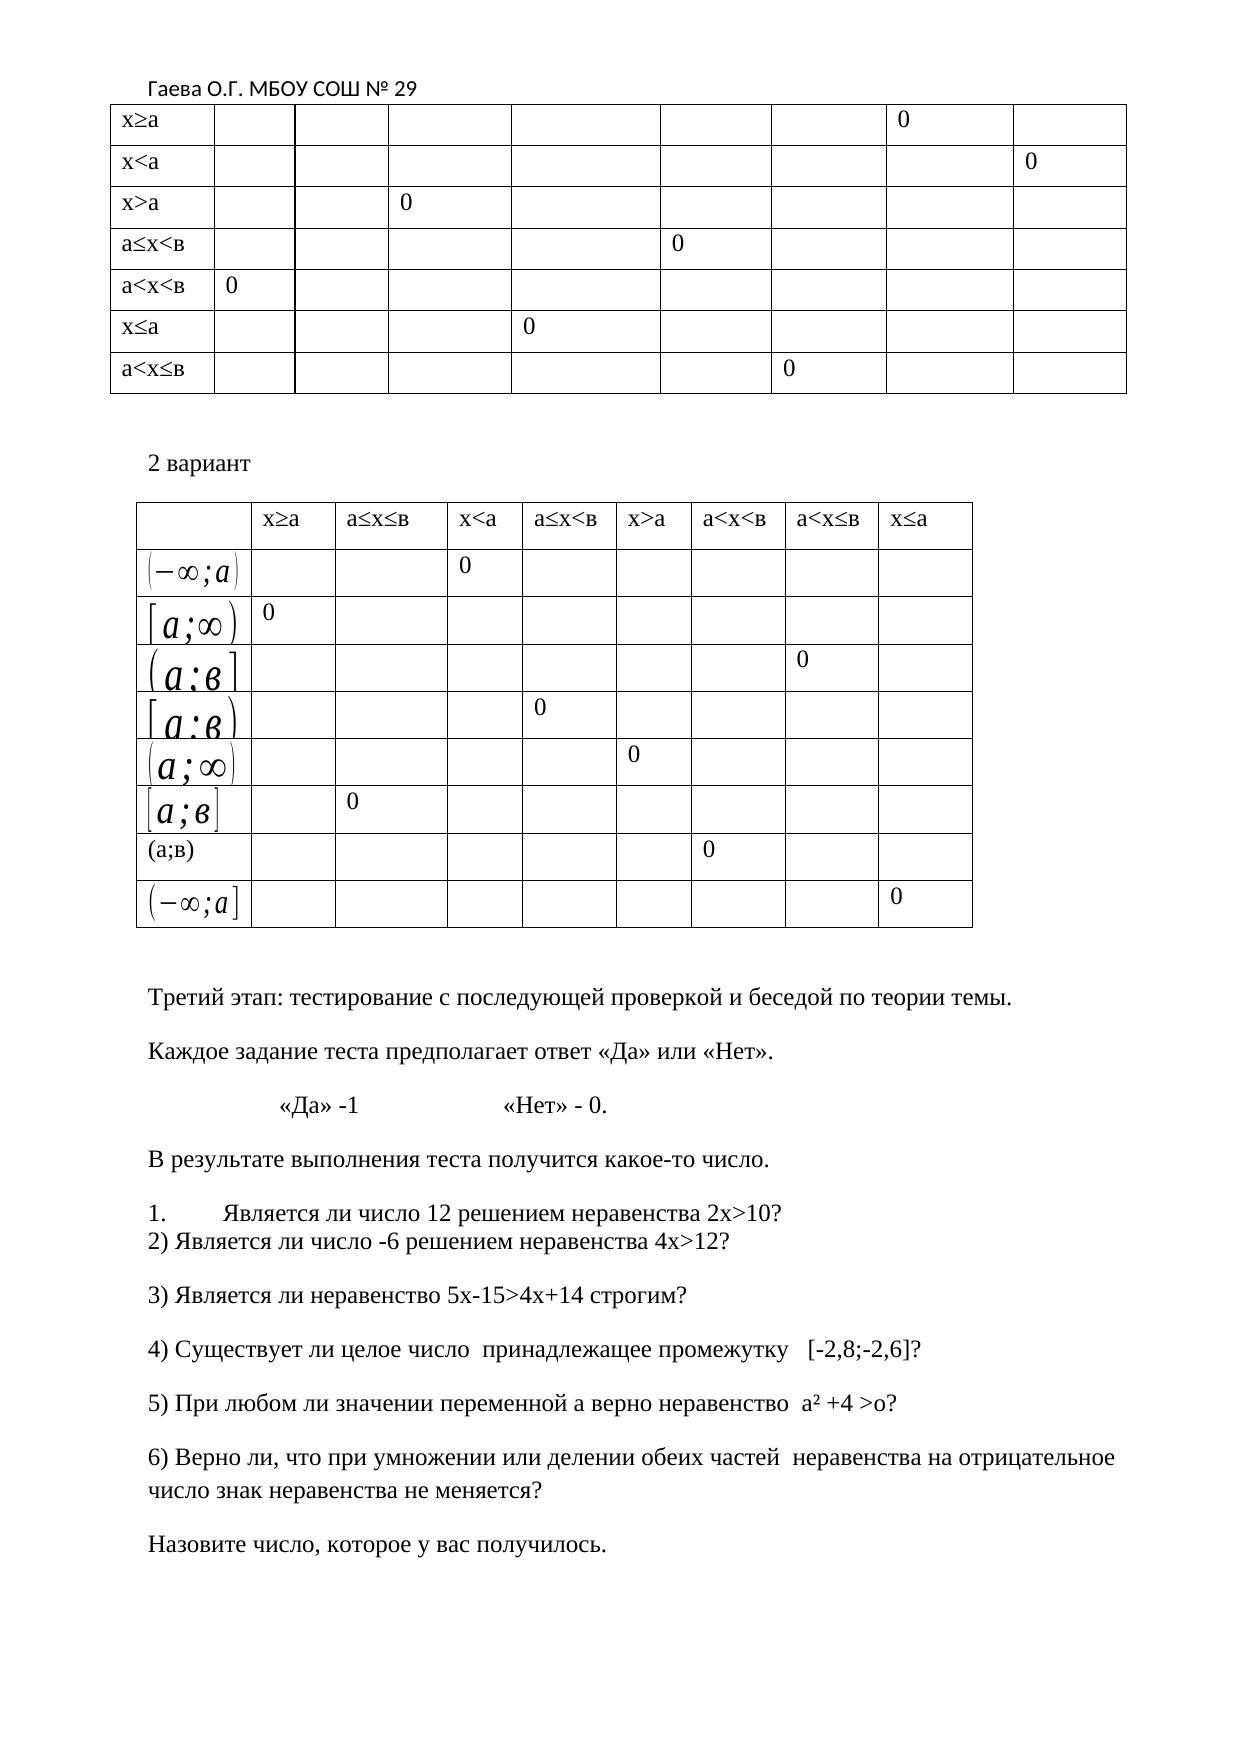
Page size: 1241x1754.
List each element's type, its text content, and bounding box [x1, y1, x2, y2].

table_header х>а [617, 503, 691, 549]
table_cell [661, 146, 771, 186]
text Третий этап: тестирование с последующей проверкой и беседой по теории темы. [148, 982, 1122, 1011]
table_cell [772, 270, 886, 310]
text Назовите число, которое у вас получилось. [148, 1529, 1122, 1557]
table_cell [661, 105, 771, 145]
table_cell 0 [887, 105, 1013, 145]
table_cell [661, 353, 771, 393]
table_cell [512, 146, 660, 186]
table_cell [296, 146, 388, 186]
table_cell 0 [512, 311, 660, 352]
table_header а≤х≤в [336, 503, 447, 549]
table_cell 0 [772, 353, 886, 393]
table_cell [879, 597, 972, 643]
text Каждое задание теста предполагает ответ «Да» или «Нет». [148, 1036, 1122, 1065]
table_cell 0 [252, 597, 335, 643]
table_cell [296, 187, 388, 227]
table_cell [448, 692, 522, 738]
table_cell [296, 353, 388, 393]
table_cell 0 [389, 187, 511, 227]
table_cell 0 [1014, 146, 1126, 186]
table_cell [336, 597, 447, 643]
table_cell [879, 645, 972, 691]
table_cell [1014, 270, 1126, 310]
table_cell [389, 311, 511, 352]
table_cell [512, 353, 660, 393]
table_cell а<х<в [111, 270, 214, 310]
table_cell [692, 550, 785, 596]
table_cell [879, 550, 972, 596]
table_cell [296, 229, 388, 269]
table_cell [661, 187, 771, 227]
table_cell а≤х<в [111, 229, 214, 269]
text 2 вариант [148, 448, 1122, 477]
table_cell [887, 187, 1013, 227]
table_cell [1014, 187, 1126, 227]
list Является ли число 12 решением неравенства 2х>10? [148, 1198, 1122, 1226]
table_cell [252, 692, 335, 738]
table_cell [336, 739, 447, 785]
table_cell [523, 739, 616, 785]
table_cell [215, 311, 294, 352]
table_cell [215, 353, 294, 393]
table_cell [389, 105, 511, 145]
table_cell [1014, 105, 1126, 145]
table_cell [523, 786, 616, 833]
table_cell [879, 739, 972, 785]
text 5) При любом ли значении переменной а верно неравенство а² +4 >о? [148, 1388, 1122, 1417]
table_cell [887, 270, 1013, 310]
text 4) Существует ли целое число принадлежащее промежутку [-2,8;-2,6]? [148, 1334, 1122, 1363]
text «Да» -1 «Нет» - 0. [148, 1090, 1122, 1119]
table_cell [252, 645, 335, 691]
text В результате выполнения теста получится какое-то число. [148, 1144, 1122, 1172]
table_cell [448, 739, 522, 785]
table_cell [296, 270, 388, 310]
table_cell [389, 270, 511, 310]
table_cell [336, 645, 447, 691]
table_cell [772, 187, 886, 227]
table_cell [512, 105, 660, 145]
table_cell [252, 834, 335, 880]
table_cell [887, 229, 1013, 269]
table_cell [137, 786, 251, 833]
table_cell [772, 229, 886, 269]
table_cell [137, 739, 251, 785]
table_cell [523, 881, 616, 927]
table_cell [772, 311, 886, 352]
table_cell [389, 146, 511, 186]
table_header х≥а [252, 503, 335, 549]
table_cell [448, 881, 522, 927]
table_cell [215, 187, 294, 227]
table_cell [692, 786, 785, 833]
table_cell [786, 786, 878, 833]
table_cell [137, 597, 251, 643]
table_cell 0 [786, 645, 878, 691]
table_cell 0 [448, 550, 522, 596]
table_cell х>а [111, 187, 214, 227]
table_cell [336, 692, 447, 738]
table_cell х<а [111, 146, 214, 186]
table_header х<а [448, 503, 522, 549]
table_cell 0 [617, 739, 691, 785]
table_cell [692, 597, 785, 643]
table_cell [215, 146, 294, 186]
table_cell [448, 834, 522, 880]
table_cell 0 [523, 692, 616, 738]
table_cell х≥а [111, 105, 214, 145]
table_cell [617, 881, 691, 927]
table_cell [879, 834, 972, 880]
table_cell [786, 550, 878, 596]
table_header а<х<в [692, 503, 785, 549]
table_cell [512, 270, 660, 310]
table_cell [1014, 311, 1126, 352]
table_cell [1014, 229, 1126, 269]
table_cell [772, 105, 886, 145]
text 6) Верно ли, что при умножении или делении обеих частей неравенства на отрицательное число знак неравенства не меняется? [148, 1442, 1122, 1503]
text 3) Является ли неравенство 5х-15>4х+14 строгим? [148, 1280, 1122, 1309]
table_cell [786, 692, 878, 738]
table_cell [692, 692, 785, 738]
table_cell [617, 550, 691, 596]
table_cell [336, 550, 447, 596]
table_cell [786, 597, 878, 643]
table_cell [336, 881, 447, 927]
table_cell [692, 645, 785, 691]
table_header а≤х<в [523, 503, 616, 549]
table_cell [523, 834, 616, 880]
table_cell [448, 645, 522, 691]
table_cell [215, 229, 294, 269]
table_cell [389, 229, 511, 269]
table_cell [523, 645, 616, 691]
table_cell [336, 834, 447, 880]
table_cell [448, 597, 522, 643]
table_cell [252, 739, 335, 785]
table_cell [786, 834, 878, 880]
table_cell [617, 786, 691, 833]
table_cell [617, 645, 691, 691]
table_cell [617, 834, 691, 880]
table_cell [448, 786, 522, 833]
table_cell [252, 786, 335, 833]
table_cell [137, 692, 251, 738]
text 2) Является ли число -6 решением неравенства 4х>12? [148, 1226, 1122, 1255]
table_cell [786, 881, 878, 927]
table_cell х≤а [111, 311, 214, 352]
table_cell [617, 692, 691, 738]
table_cell [786, 739, 878, 785]
table_cell [661, 270, 771, 310]
table_cell [887, 311, 1013, 352]
table_cell [252, 550, 335, 596]
table_cell [879, 692, 972, 738]
table_cell [617, 597, 691, 643]
table_cell [296, 311, 388, 352]
table_cell [1014, 353, 1126, 393]
table_cell (а;в) [137, 834, 251, 880]
table_cell 0 [661, 229, 771, 269]
table_cell [512, 187, 660, 227]
table_cell [252, 881, 335, 927]
table_cell [692, 739, 785, 785]
table_cell [215, 105, 294, 145]
table_cell [137, 881, 251, 927]
table_cell [137, 550, 251, 596]
table_cell [389, 353, 511, 393]
table_cell [661, 311, 771, 352]
table_cell [137, 645, 251, 691]
table_cell а<х≤в [111, 353, 214, 393]
table_cell 0 [215, 270, 294, 310]
table_cell [692, 881, 785, 927]
table_header [137, 503, 251, 549]
table_cell [512, 229, 660, 269]
table_cell 0 [336, 786, 447, 833]
table_cell [523, 597, 616, 643]
table_cell [887, 146, 1013, 186]
table_cell [887, 353, 1013, 393]
table_cell [296, 105, 388, 145]
table_cell [523, 550, 616, 596]
table_header х≤а [879, 503, 972, 549]
table_cell [879, 786, 972, 833]
table_cell 0 [692, 834, 785, 880]
table_cell 0 [879, 881, 972, 927]
table_header а<х≤в [786, 503, 878, 549]
table_cell [772, 146, 886, 186]
